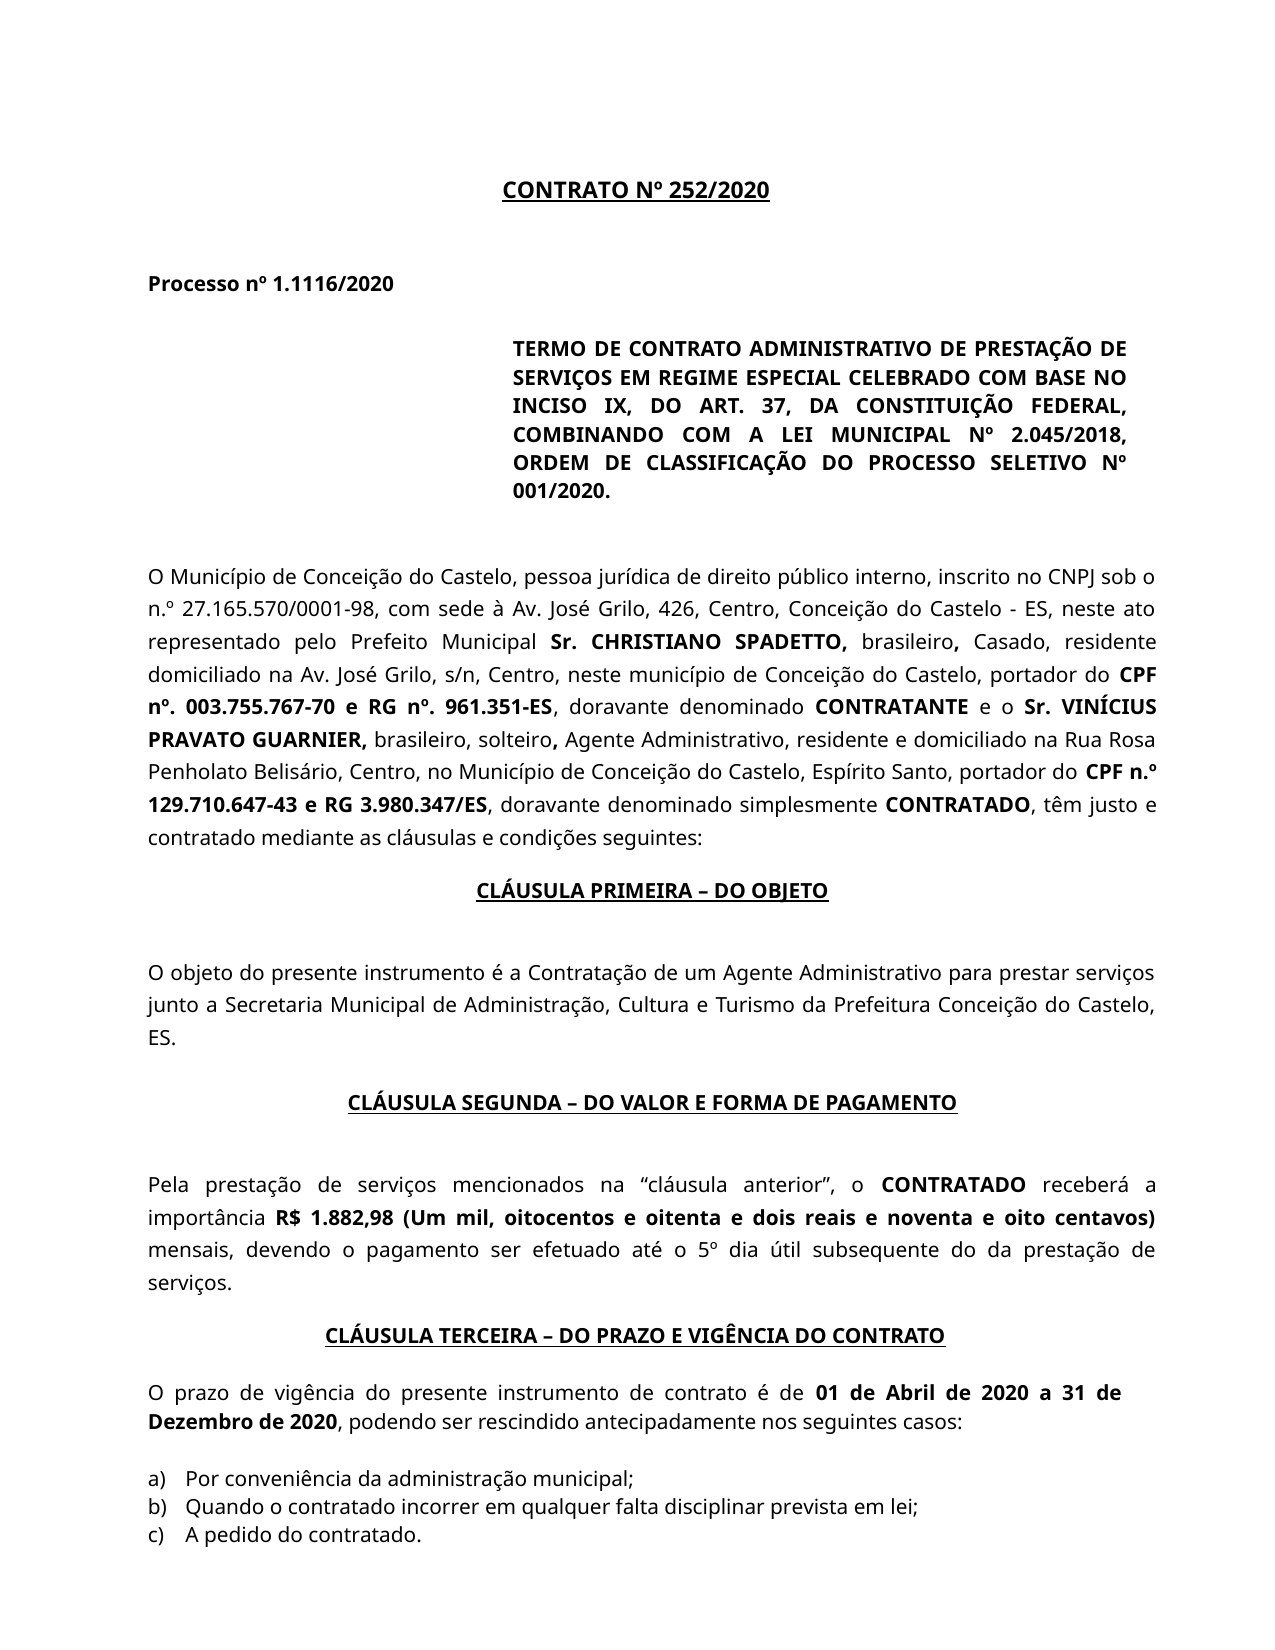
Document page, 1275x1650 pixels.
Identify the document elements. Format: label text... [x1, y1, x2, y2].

subtitle CLÁUSULA TERCEIRA – DO PRAZO E VIGÊNCIA DO CONTRATO [148, 1322, 1122, 1350]
title Processo nº 1.1116/2020 [148, 269, 1157, 298]
text O Município de Conceição do Castelo, pessoa jurídica de direito público interno, inscrito no CNPJ sob o n.º 27.165.570/0001-98, com sede à Av. José Grilo, 426, Centro, Conceição do Castelo - ES, neste ato representado pelo Prefeito Municipal Sr. CHRISTIANO SPADETTO, brasileiro, Casado, residente domiciliado na Av. José Grilo, s/n, Centro, neste município de Conceição do Castelo, portador do CPF nº. 003.755.767-70 e RG nº. 961.351-ES, doravante denominado CONTRATANTE e o Sr. VINÍCIUS PRAVATO GUARNIER, brasileiro, solteiro, Agente Administrativo, residente e domiciliado na Rua Rosa Penholato Belisário, Centro, no Município de Conceição do Castelo, Espírito Santo, portador do CPF n.º 129.710.647-43 e RG 3.980.347/ES, doravante denominado simplesmente CONTRATADO, têm justo e contratado mediante as cláusulas e condições seguintes: [148, 562, 1157, 851]
list Quando o contratado incorrer em qualquer falta disciplinar prevista em lei; [148, 1492, 1122, 1521]
title CONTRATO Nº 252/2020 [502, 174, 1157, 205]
text O prazo de vigência do presente instrumento de contrato é de 01 de Abril de 2020 a 31 de Dezembro de 2020, podendo ser rescindido antecipadamente nos seguintes casos: [148, 1378, 1122, 1435]
list A pedido do contratado. [148, 1521, 1122, 1549]
text TERMO DE CONTRATO ADMINISTRATIVO DE PRESTAÇÃO DE SERVIÇOS EM REGIME ESPECIAL CELEBRADO COM BASE NO INCISO IX, DO ART. 37, DA CONSTITUIÇÃO FEDERAL, COMBINANDO COM A LEI MUNICIPAL Nº 2.045/2018, ORDEM DE CLASSIFICAÇÃO DO PROCESSO SELETIVO Nº 001/2020. [513, 334, 1127, 505]
subtitle CLÁUSULA SEGUNDA – DO VALOR E FORMA DE PAGAMENTO [148, 1088, 1157, 1117]
text Pela prestação de serviços mencionados na “cláusula anterior”, o CONTRATADO receberá a importância R$ 1.882,98 (Um mil, oitocentos e oitenta e dois reais e noventa e oito centavos) mensais, devendo o pagamento ser efetuado até o 5º dia útil subsequente do da prestação de serviços. [148, 1170, 1157, 1297]
text O objeto do presente instrumento é a Contratação de um Agente Administrativo para prestar serviços junto a Secretaria Municipal de Administração, Cultura e Turismo da Prefeitura Conceição do Castelo, ES. [148, 958, 1157, 1052]
list Por conveniência da administração municipal; [148, 1464, 1122, 1492]
subtitle CLÁUSULA PRIMEIRA – DO OBJETO [148, 876, 1157, 904]
